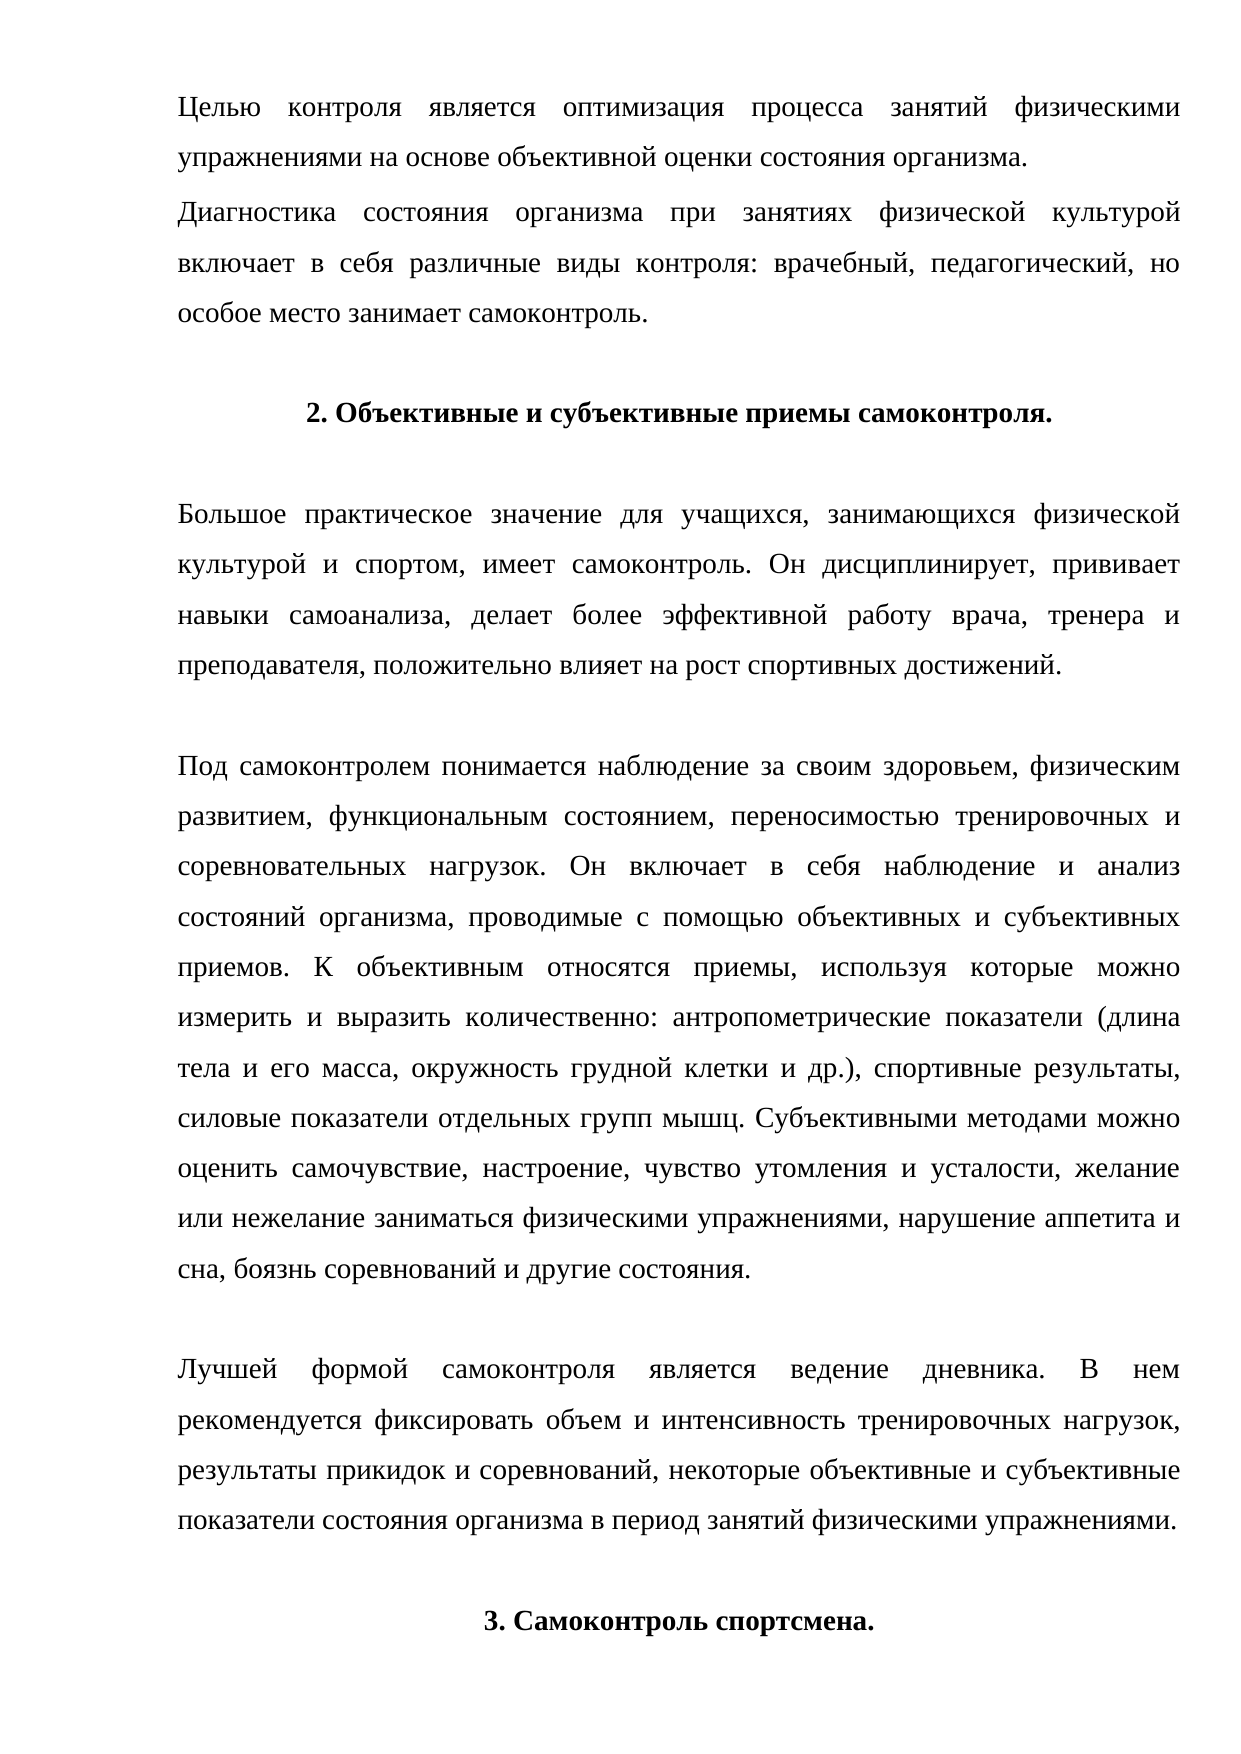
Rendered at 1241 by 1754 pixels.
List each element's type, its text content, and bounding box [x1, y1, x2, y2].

text Под самоконтролем понимается наблюдение за своим здоровьем, физическим развитием, функциональным состоянием, переносимостью тренировочных и соревновательных нагрузок. Он включает в себя наблюдение и анализ состояний организма, проводимые с помощью объективных и субъективных приемов. К объективным относятся приемы, используя которые можно измерить и выразить количественно: антропометрические показатели (длина тела и его масса, окружность грудной клетки и др.), спортивные результаты, силовые показатели отдельных групп мышц. Субъективными методами можно оценить самочувствие, настроение, чувство утомления и усталости, желание или нежелание заниматься физическими упражнениями, нарушение аппетита и сна, боязнь соревнований и другие состояния. [177, 697, 1181, 1284]
text Целью контроля является оптимизация процесса занятий физическими упражнениями на основе объективной оценки состояния организма. [177, 89, 1181, 172]
text 3. Самоконтроль спортсмена. [177, 1603, 1181, 1637]
text Лучшей формой самоконтроля является ведение дневника. В нем рекомендуется фиксировать объем и интенсивность тренировочных нагрузок, результаты прикидок и соревнований, некоторые объективные и субъективные показатели состояния организма в период занятий физическими упражнениями. [177, 1301, 1181, 1536]
text 2. Объективные и субъективные приемы самоконтроля. [177, 396, 1181, 429]
text Большое практическое значение для учащихся, занимающихся физической культурой и спортом, имеет самоконтроль. Он дисциплинирует, прививает навыки самоанализа, делает более эффективной работу врача, тренера и преподавателя, положительно влияет на рост спортивных достижений. [177, 446, 1181, 681]
text Диагностика состояния организма при занятиях физической культурой включает в себя различные виды контроля: врачебный, педагогический, но особое место занимает самоконтроль. [177, 194, 1181, 328]
